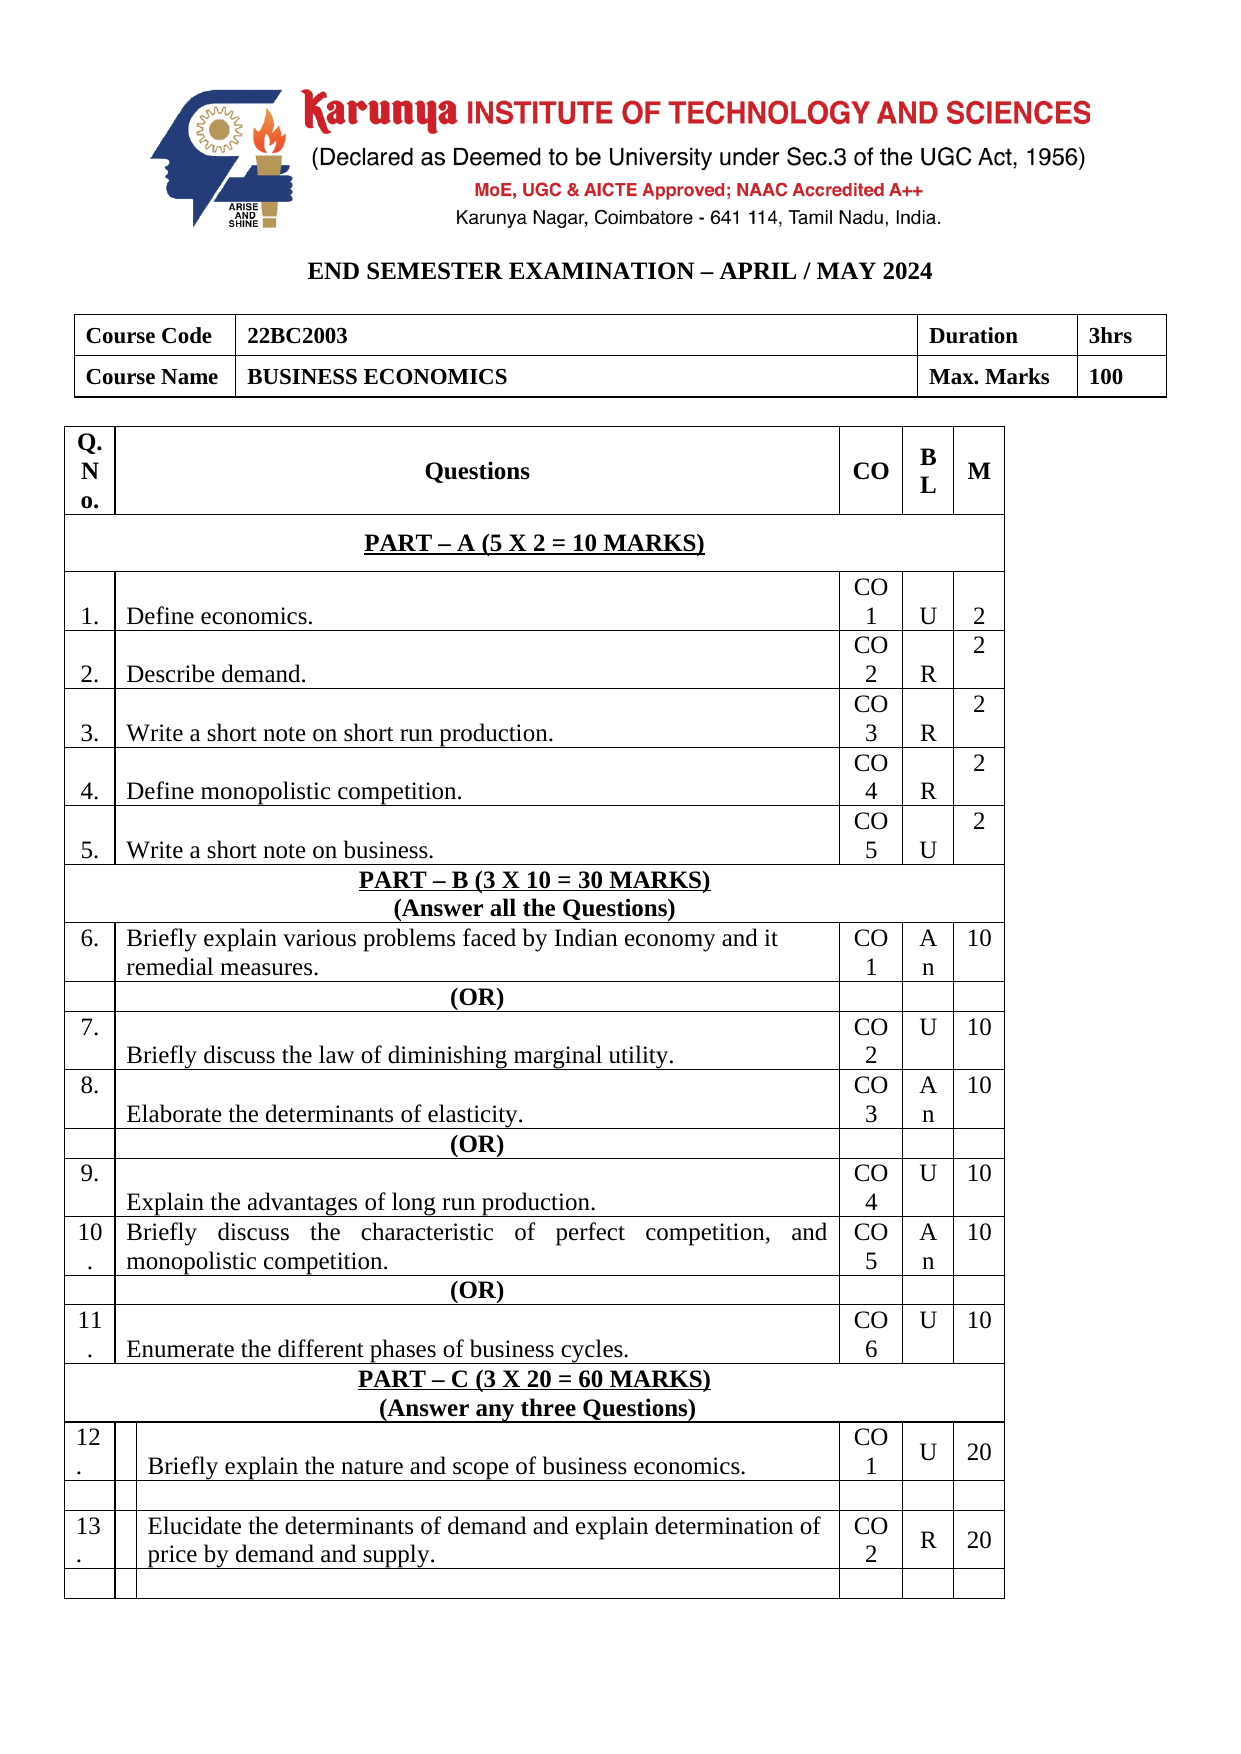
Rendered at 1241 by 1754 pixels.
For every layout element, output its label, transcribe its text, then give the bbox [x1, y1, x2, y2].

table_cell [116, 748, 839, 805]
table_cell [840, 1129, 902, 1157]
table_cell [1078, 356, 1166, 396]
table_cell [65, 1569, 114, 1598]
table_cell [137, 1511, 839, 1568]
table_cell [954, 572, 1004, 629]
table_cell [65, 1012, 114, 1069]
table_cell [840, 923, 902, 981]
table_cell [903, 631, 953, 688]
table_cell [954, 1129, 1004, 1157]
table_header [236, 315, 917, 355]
text END SEMESTER EXAMINATION – APRIL / MAY 2024 [150, 256, 1090, 285]
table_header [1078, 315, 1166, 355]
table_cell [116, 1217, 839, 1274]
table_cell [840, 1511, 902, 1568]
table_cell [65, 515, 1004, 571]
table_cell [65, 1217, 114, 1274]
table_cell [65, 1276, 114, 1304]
picture [150, 89, 1091, 228]
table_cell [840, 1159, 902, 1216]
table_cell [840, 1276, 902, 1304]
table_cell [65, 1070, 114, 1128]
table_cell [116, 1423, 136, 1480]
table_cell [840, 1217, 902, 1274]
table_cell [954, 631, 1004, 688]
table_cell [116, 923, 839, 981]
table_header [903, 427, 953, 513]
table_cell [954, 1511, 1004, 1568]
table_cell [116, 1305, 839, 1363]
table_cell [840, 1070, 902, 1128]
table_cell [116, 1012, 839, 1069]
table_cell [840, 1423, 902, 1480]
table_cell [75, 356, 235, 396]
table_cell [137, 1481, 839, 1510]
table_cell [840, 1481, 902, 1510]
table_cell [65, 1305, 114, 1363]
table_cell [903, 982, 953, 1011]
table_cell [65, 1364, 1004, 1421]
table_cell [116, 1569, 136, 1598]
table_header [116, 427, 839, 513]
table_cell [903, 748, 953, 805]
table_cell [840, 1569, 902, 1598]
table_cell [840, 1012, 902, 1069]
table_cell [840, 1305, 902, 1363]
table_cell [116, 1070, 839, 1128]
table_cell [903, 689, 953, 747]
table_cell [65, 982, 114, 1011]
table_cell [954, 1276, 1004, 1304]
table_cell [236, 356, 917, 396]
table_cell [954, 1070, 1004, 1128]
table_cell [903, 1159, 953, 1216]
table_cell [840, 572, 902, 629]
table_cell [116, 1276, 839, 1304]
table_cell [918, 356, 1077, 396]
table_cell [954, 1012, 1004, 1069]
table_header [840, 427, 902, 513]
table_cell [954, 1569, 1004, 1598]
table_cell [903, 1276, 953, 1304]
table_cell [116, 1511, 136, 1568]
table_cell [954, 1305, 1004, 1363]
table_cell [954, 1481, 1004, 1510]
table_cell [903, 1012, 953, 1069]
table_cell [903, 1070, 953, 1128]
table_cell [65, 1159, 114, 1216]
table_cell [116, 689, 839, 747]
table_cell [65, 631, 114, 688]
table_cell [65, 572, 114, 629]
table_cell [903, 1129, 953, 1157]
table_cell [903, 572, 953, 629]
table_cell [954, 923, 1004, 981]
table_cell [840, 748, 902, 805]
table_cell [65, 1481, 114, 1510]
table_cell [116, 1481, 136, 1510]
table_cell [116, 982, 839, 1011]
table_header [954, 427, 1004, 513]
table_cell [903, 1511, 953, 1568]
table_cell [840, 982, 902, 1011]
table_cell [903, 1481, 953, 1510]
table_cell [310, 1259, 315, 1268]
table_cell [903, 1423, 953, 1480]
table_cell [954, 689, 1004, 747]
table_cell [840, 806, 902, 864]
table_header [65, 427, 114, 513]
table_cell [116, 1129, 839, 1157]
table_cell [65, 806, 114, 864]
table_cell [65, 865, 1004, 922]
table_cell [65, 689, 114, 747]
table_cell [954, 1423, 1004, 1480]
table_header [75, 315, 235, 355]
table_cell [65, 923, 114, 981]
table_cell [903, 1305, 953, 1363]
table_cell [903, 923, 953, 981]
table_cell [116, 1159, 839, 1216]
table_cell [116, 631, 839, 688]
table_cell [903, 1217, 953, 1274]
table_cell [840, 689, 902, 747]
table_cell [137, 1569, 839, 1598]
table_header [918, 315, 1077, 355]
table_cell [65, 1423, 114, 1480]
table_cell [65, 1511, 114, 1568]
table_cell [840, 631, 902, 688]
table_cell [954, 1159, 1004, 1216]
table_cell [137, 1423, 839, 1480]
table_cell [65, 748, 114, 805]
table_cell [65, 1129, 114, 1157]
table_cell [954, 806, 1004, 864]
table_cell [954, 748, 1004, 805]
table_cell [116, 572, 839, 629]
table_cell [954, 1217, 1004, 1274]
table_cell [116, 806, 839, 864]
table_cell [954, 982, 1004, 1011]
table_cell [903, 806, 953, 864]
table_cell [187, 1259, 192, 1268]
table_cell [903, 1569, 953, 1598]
